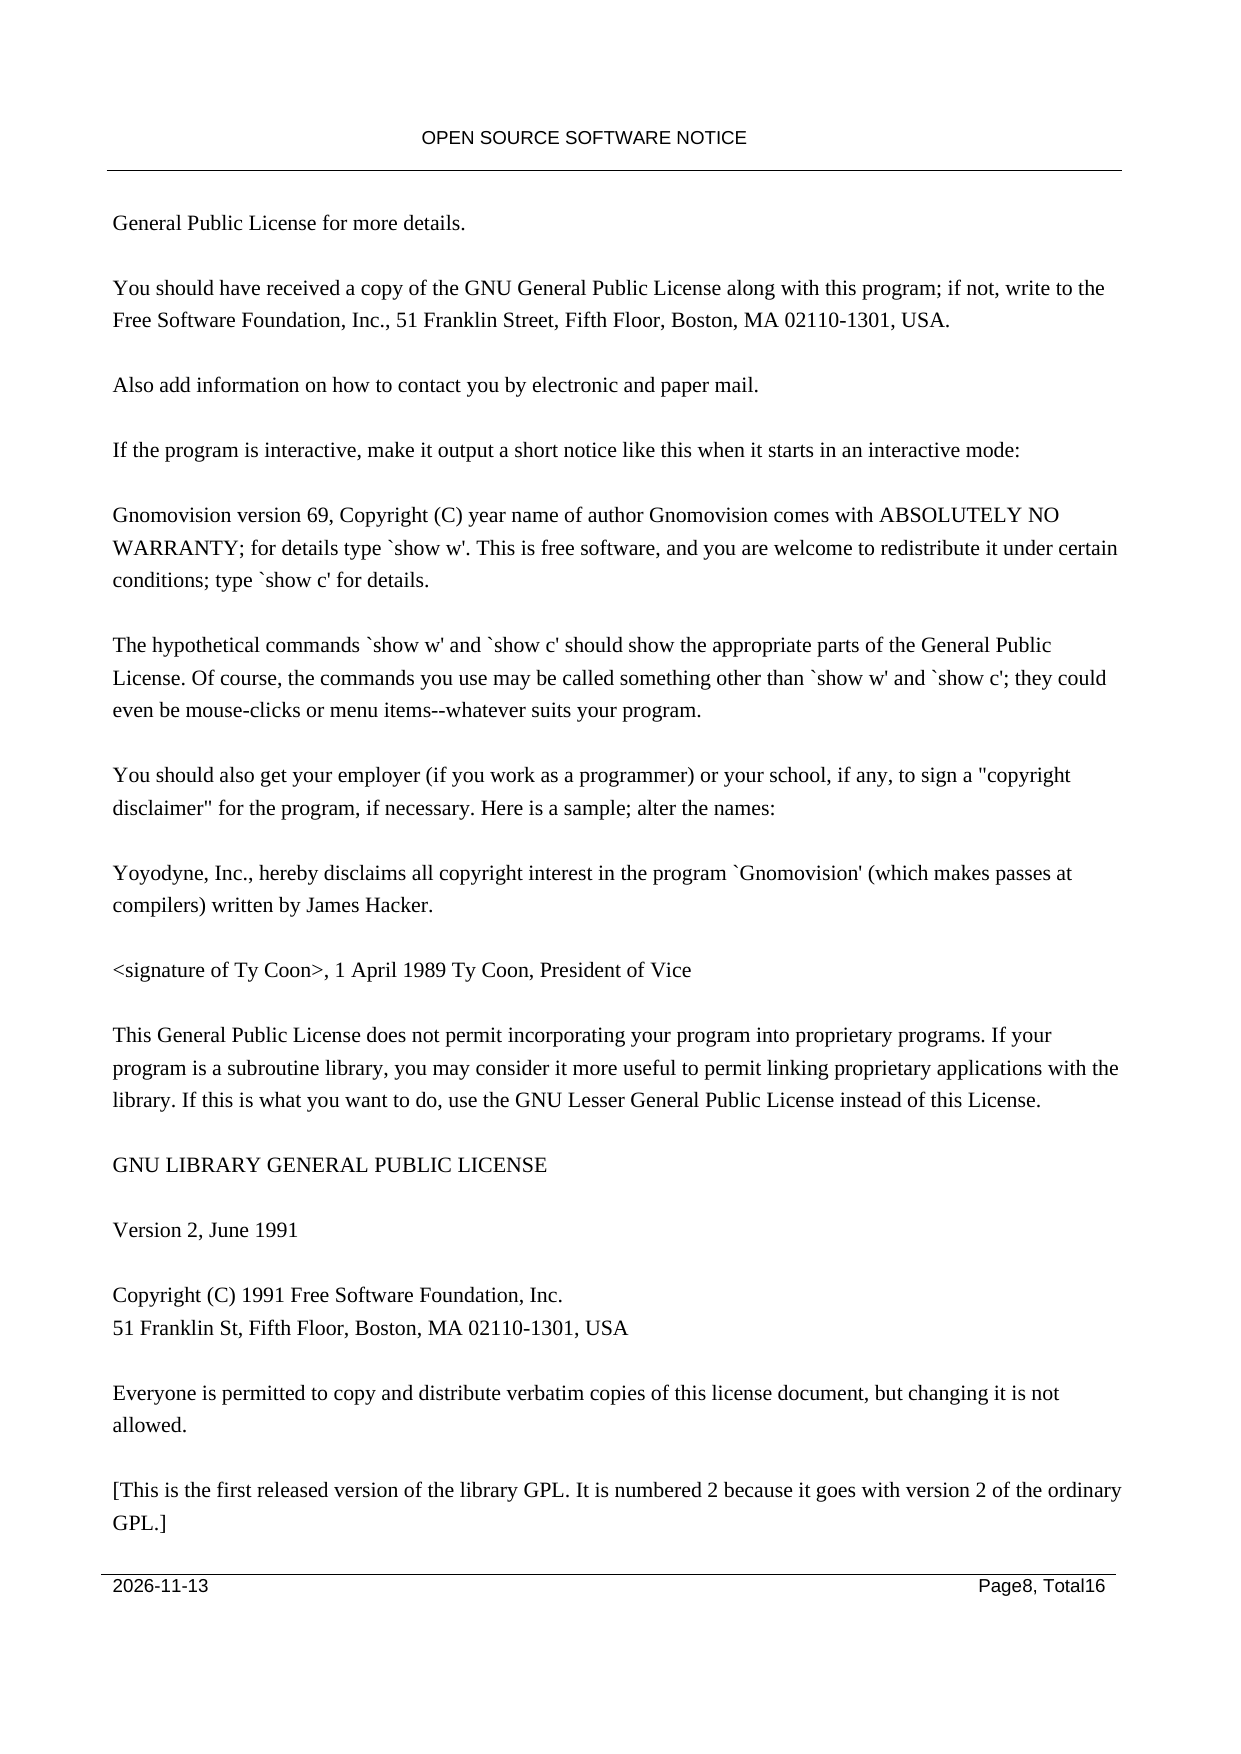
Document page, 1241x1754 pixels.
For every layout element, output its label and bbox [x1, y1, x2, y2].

text [112, 206, 1128, 1539]
